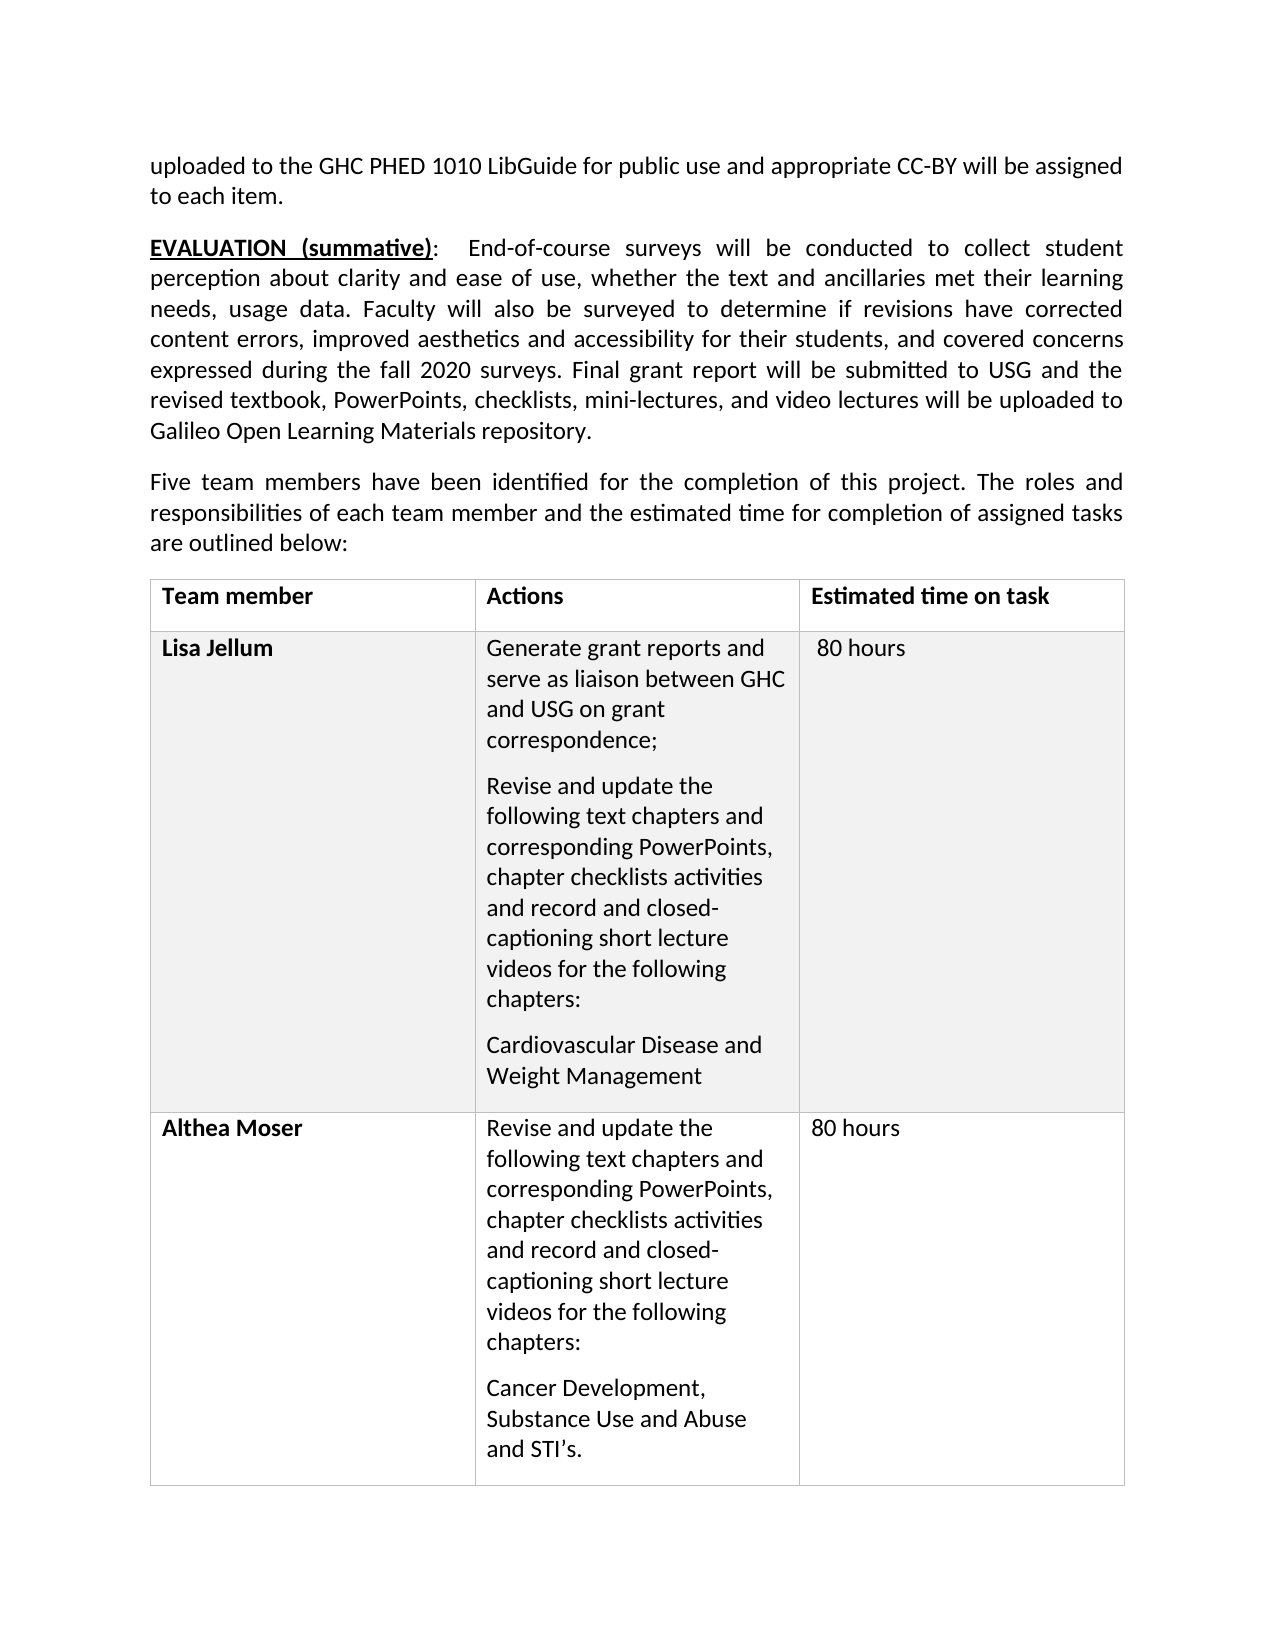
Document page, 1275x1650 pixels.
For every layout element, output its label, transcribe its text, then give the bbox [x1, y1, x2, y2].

text Five team members have been identified for the completion of this project. The roles and responsibilities of each team member and the estimated time for completion of assigned tasks are outlined below: [150, 466, 1125, 558]
table_header Actions [476, 580, 799, 631]
table_header Team member [151, 580, 475, 631]
table_cell Lisa Jellum [151, 632, 475, 1112]
text EVALUATION (summative): End-of-course surveys will be conducted to collect student perception about clarity and ease of use, whether the text and ancillaries met their learning needs, usage data. Faculty will also be surveyed to determine if revisions have corrected content errors, improved aesthetics and accessibility for their students, and covered concerns expressed during the fall 2020 surveys. Final grant report will be submitted to USG and the revised textbook, PowerPoints, checklists, mini-lectures, and video lectures will be uploaded to Galileo Open Learning Materials repository. [150, 232, 1125, 446]
table_cell Althea Moser [151, 1113, 475, 1485]
table_cell 80 hours [800, 632, 1124, 1112]
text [150, 150, 1125, 211]
table_cell 80 hours [800, 1113, 1124, 1485]
table_cell Generate grant reports and serve as liaison between GHC and USG on grant correspondence; Revise and update the following text chapters and corresponding PowerPoints, chapter checklists activities and record and closed-captioning short lecture videos for the following chapters: Cardiovascular Disease and Weight Management [476, 632, 799, 1112]
table_header Estimated time on task [800, 580, 1124, 631]
table_cell Revise and update the following text chapters and corresponding PowerPoints, chapter checklists activities and record and closed-captioning short lecture videos for the following chapters: Cancer Development, Substance Use and Abuse and STI’s. [476, 1113, 799, 1485]
